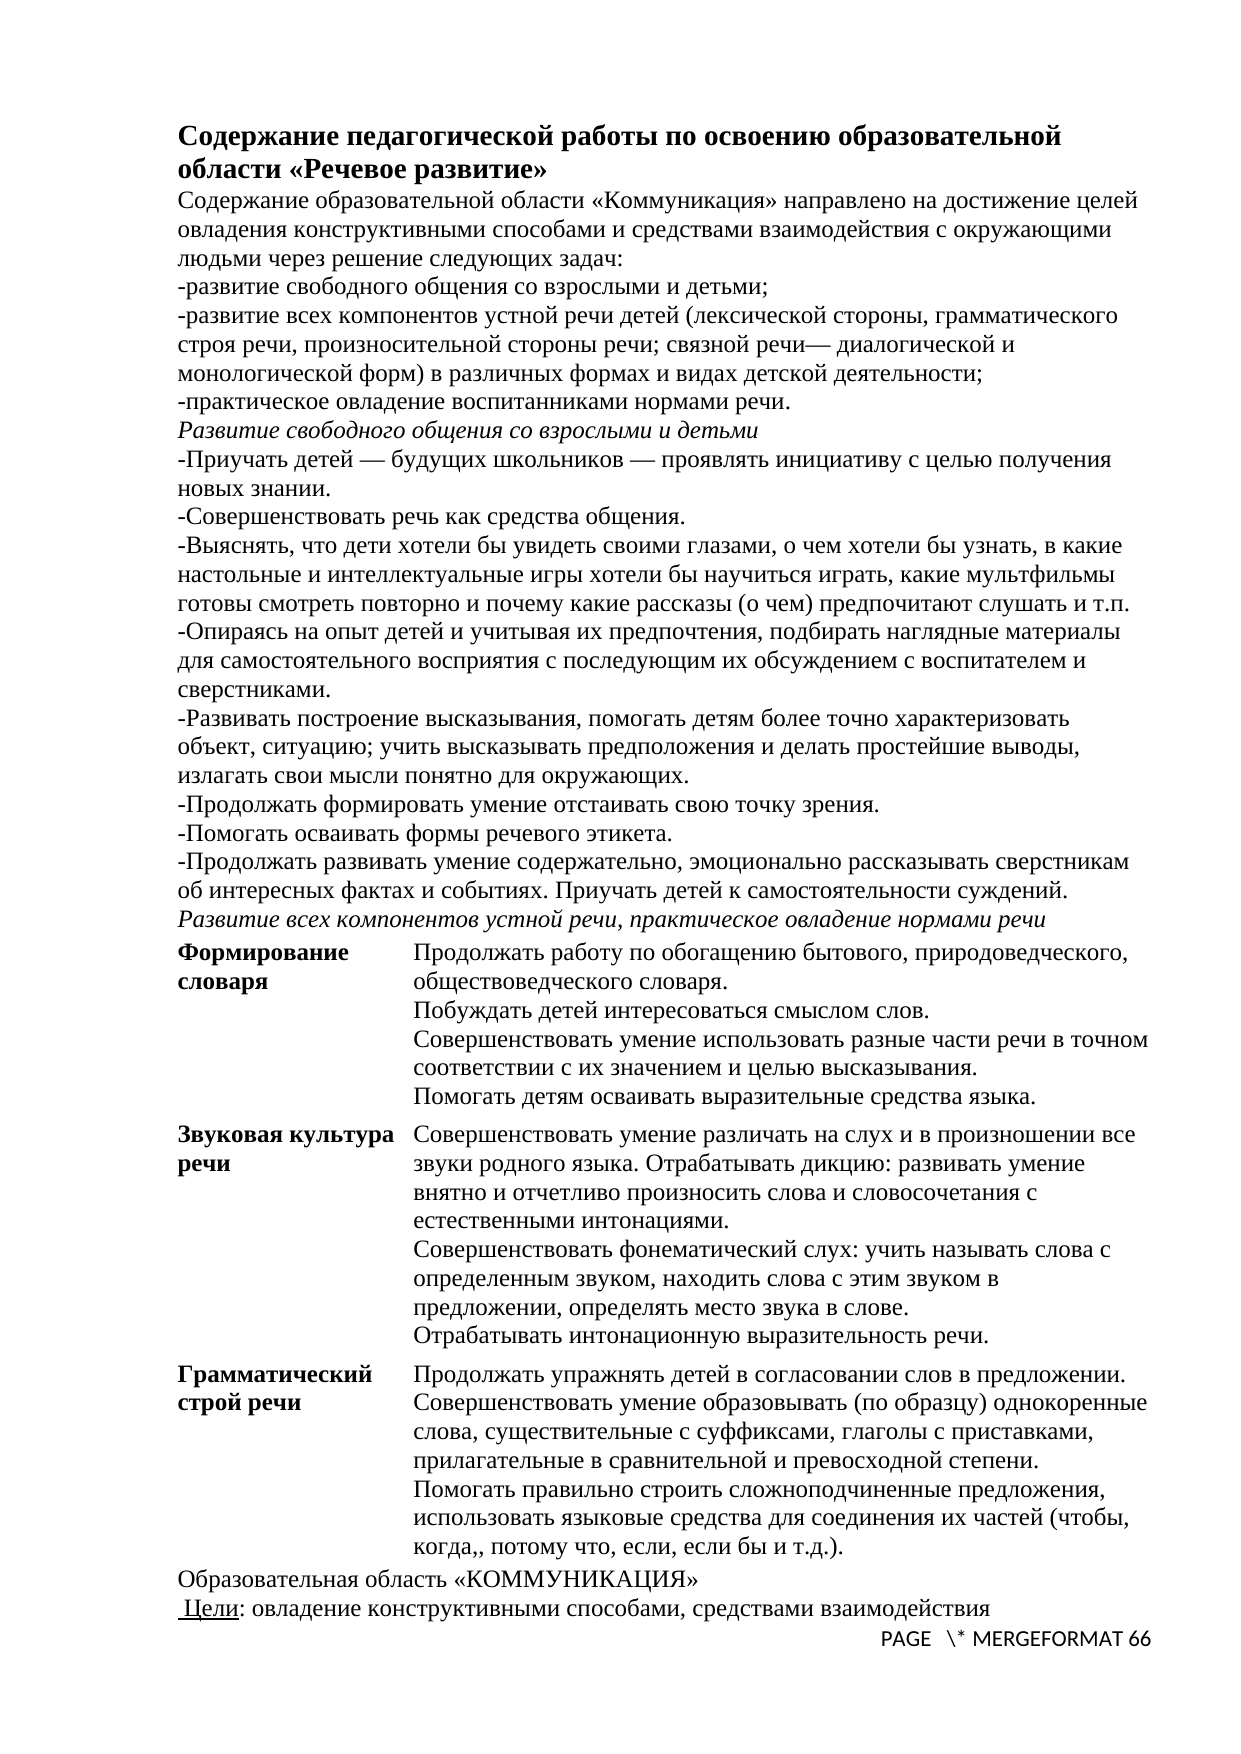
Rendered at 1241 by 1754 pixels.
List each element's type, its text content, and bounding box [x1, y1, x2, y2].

text -Помогать осваивать формы речевого этикета. [177, 818, 1152, 846]
text -развитие всех компонентов устной речи детей (лексической стороны, грамматического строя речи, произносительной стороны речи; связной речи— диалогической и монологической форм) в различных формах и видах детской деятельности; [177, 300, 1152, 386]
text -Совершенствовать речь как средства общения. [177, 501, 1152, 530]
text -Продолжать формировать умение отстаивать свою точку зрения. [177, 789, 1152, 818]
text -Приучать детей — будущих школьников — проявлять инициативу с целью получения новых знании. [177, 444, 1152, 501]
text -развитие свободного общения со взрослыми и детьми; [177, 271, 1152, 300]
text Развитие всех компонентов устной речи, практическое овладение нормами речи [177, 904, 1152, 933]
text Образовательная область «КОММУНИКАЦИЯ» [177, 1564, 1152, 1593]
table_cell Совершенствовать умение различать на слух и в произношении все звуки родного языка. Отрабатывать дикцию: развивать умение внятно и отчетливо произносить слова и словосочетания с естественными интонациями. Совершенствовать фонематический слух: учить называть слова с определенным звуком, находить слова с этим звуком в предложении, определять место звука в слове. Отрабатывать интонационную выразительность речи. [408, 1115, 1156, 1354]
text Развитие свободного общения со взрослыми и детьми [177, 415, 1152, 444]
table_header Формирование словаря [173, 933, 408, 1114]
table_cell Продолжать упражнять детей в согласовании слов в предложении. Совершенствовать умение образовывать (по образцу) однокоренные слова, существительные с суффиксами, глаголы с приставками, прилагательные в сравнительной и превосходной степени. Помогать правильно строить сложноподчиненные предложения, использовать языковые средства для соединения их частей (чтобы, когда,, потому что, если, если бы и т.д.). [408, 1354, 1156, 1564]
table_cell Звуковая культура речи [173, 1115, 408, 1354]
text Содержание образовательной области «Коммуникация» направлено на достижение целей овладения конструктивными способами и средствами взаимодействия с окружающими людьми через решение следующих задач: [177, 185, 1152, 271]
text -Опираясь на опыт детей и учитывая их предпочтения, подбирать наглядные материалы для самостоятельного восприятия с последующим их обсуждением с воспитателем и сверстниками. [177, 616, 1152, 703]
text -Продолжать развивать умение содержательно, эмоционально рассказывать сверстникам об интересных фактах и событиях. Приучать детей к самостоятельности суждений. [177, 846, 1152, 904]
table_header Продолжать работу по обогащению бытового, природоведческого, обществоведческого словаря. Побуждать детей интересоваться смыслом слов. Совершенствовать умение использовать разные части речи в точном соответствии с их значением и целью высказывания. Помогать детям осваивать выразительные средства языка. [408, 933, 1156, 1114]
text -практическое овладение воспитанниками нормами речи. [177, 386, 1152, 415]
text -Выяснять, что дети хотели бы увидеть своими глазами, о чем хотели бы узнать, в какие настольные и интеллектуальные игры хотели бы научиться играть, какие мультфильмы готовы смотреть повторно и почему какие рассказы (о чем) предпочитают слушать и т.п. [177, 530, 1152, 616]
text Цели: овладение конструктивными способами, средствами взаимодействия [177, 1593, 1152, 1622]
text Содержание педагогической работы по освоению образовательной области «Речевое развитие» [177, 118, 1152, 185]
table_cell Грамматический строй речи [173, 1354, 408, 1564]
text -Развивать построение высказывания, помогать детям более точно характеризовать объект, ситуацию; учить высказывать предположения и делать простейшие выводы, излагать свои мысли понятно для окружающих. [177, 703, 1152, 789]
